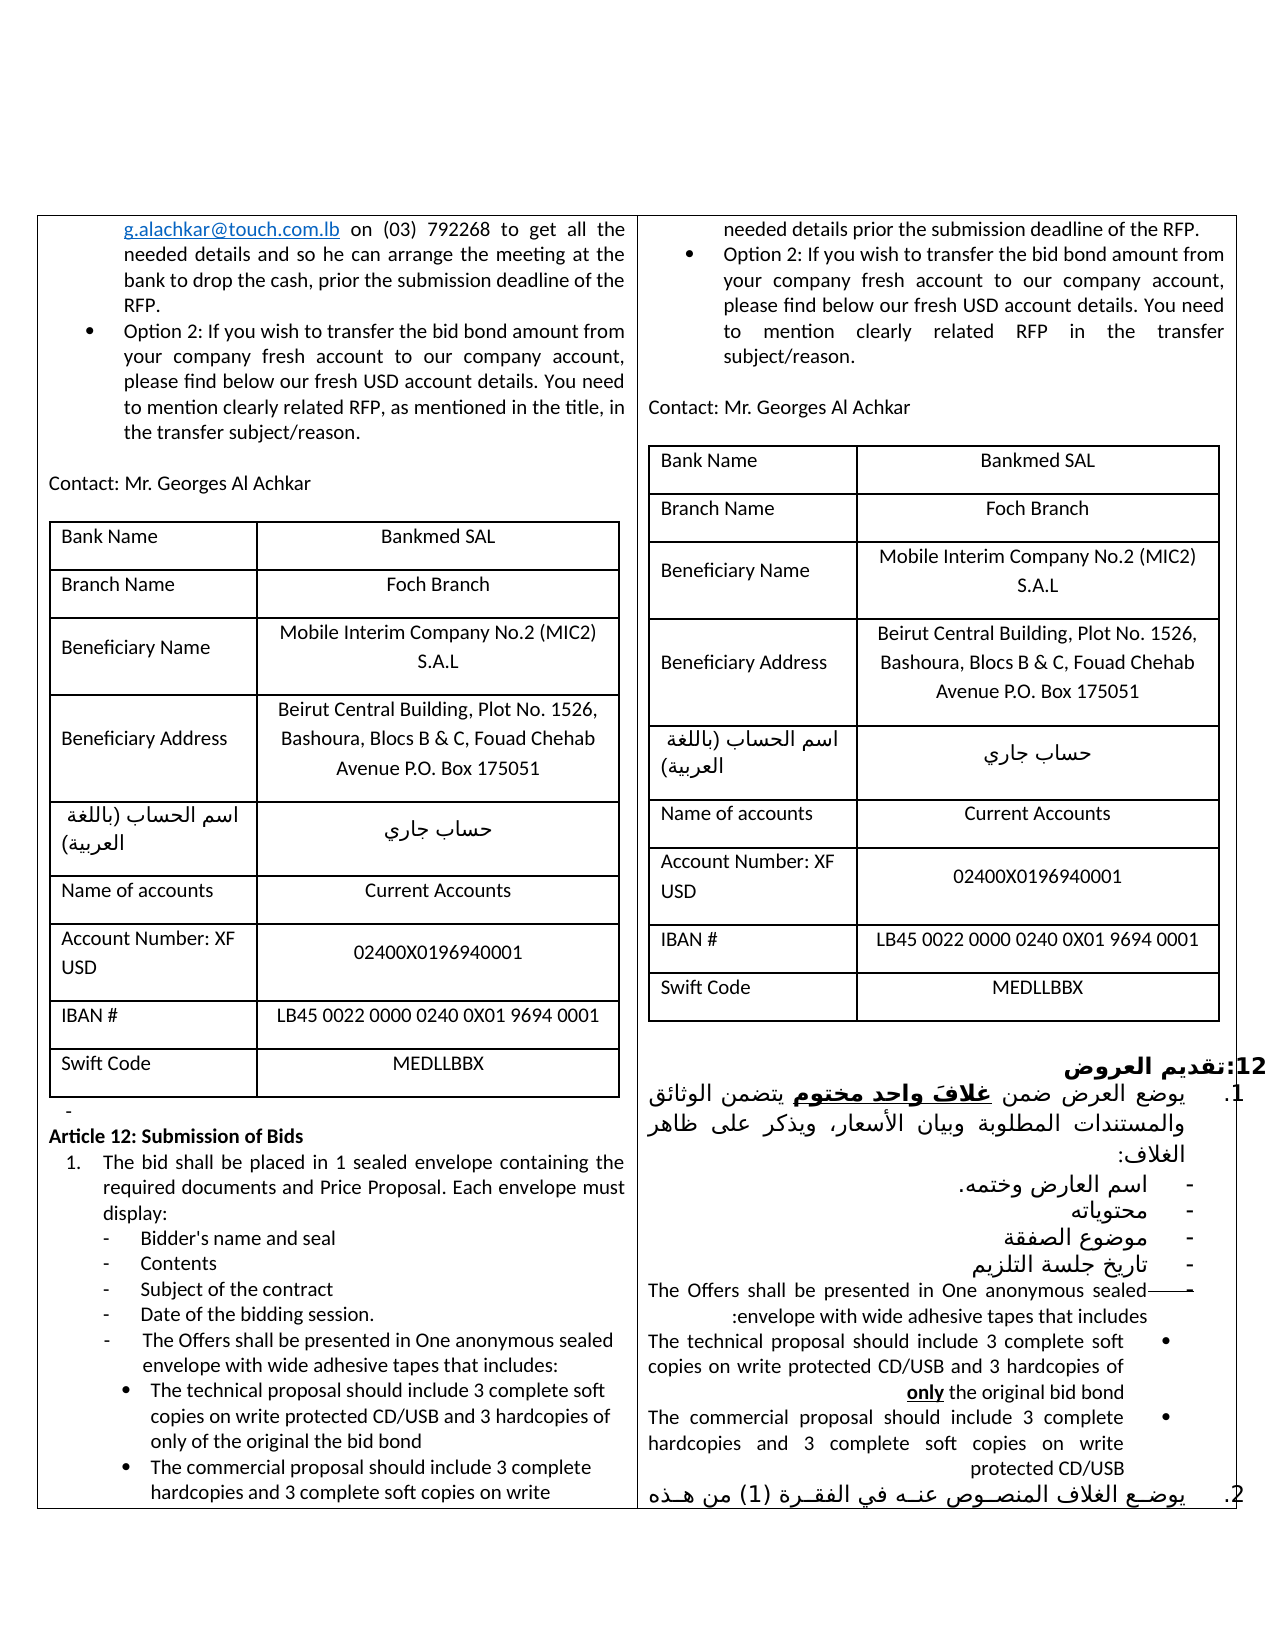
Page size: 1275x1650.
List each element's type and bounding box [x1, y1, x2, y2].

table_cell [638, 216, 1236, 1507]
table_cell [38, 216, 637, 1507]
